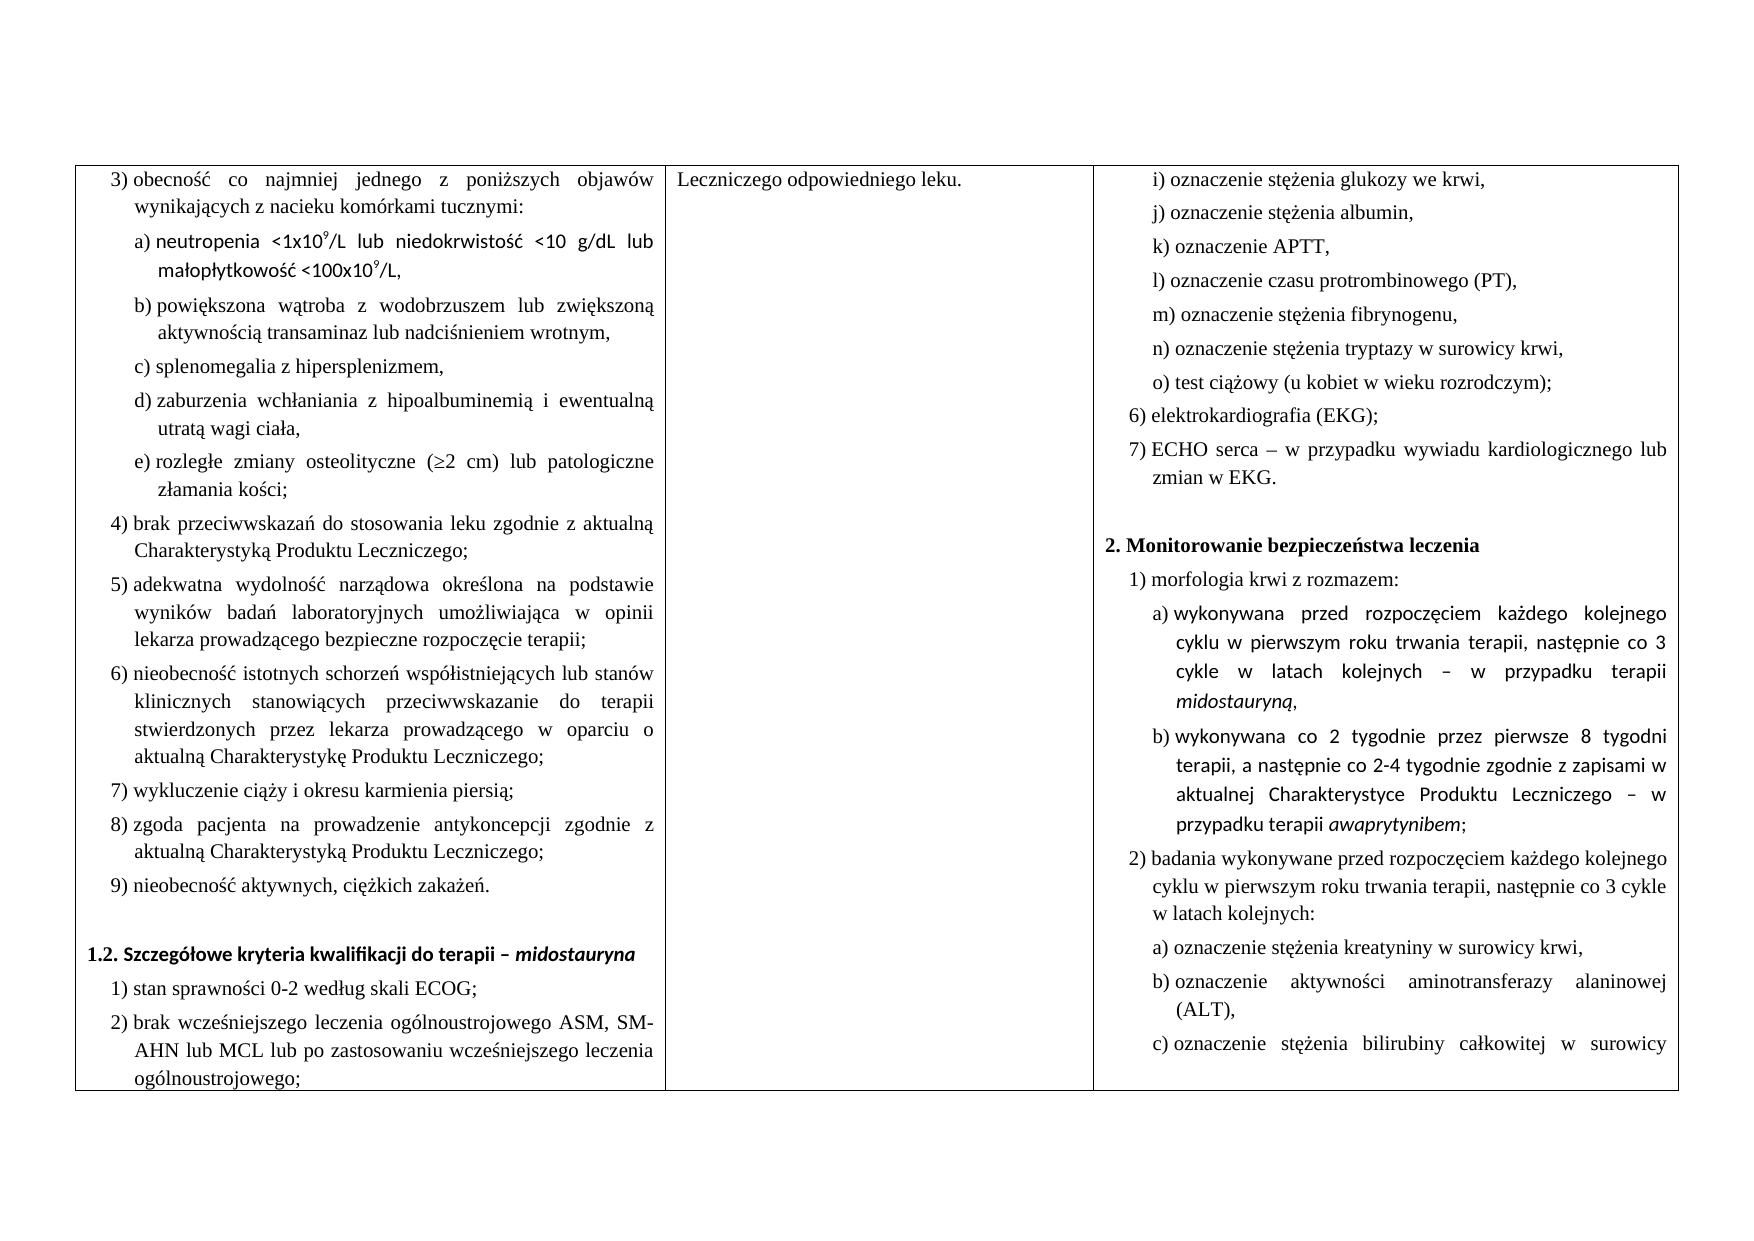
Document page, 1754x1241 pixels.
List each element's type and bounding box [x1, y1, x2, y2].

table_cell [1094, 166, 1678, 1089]
table_cell [666, 166, 1093, 1089]
table_cell [76, 166, 665, 1089]
